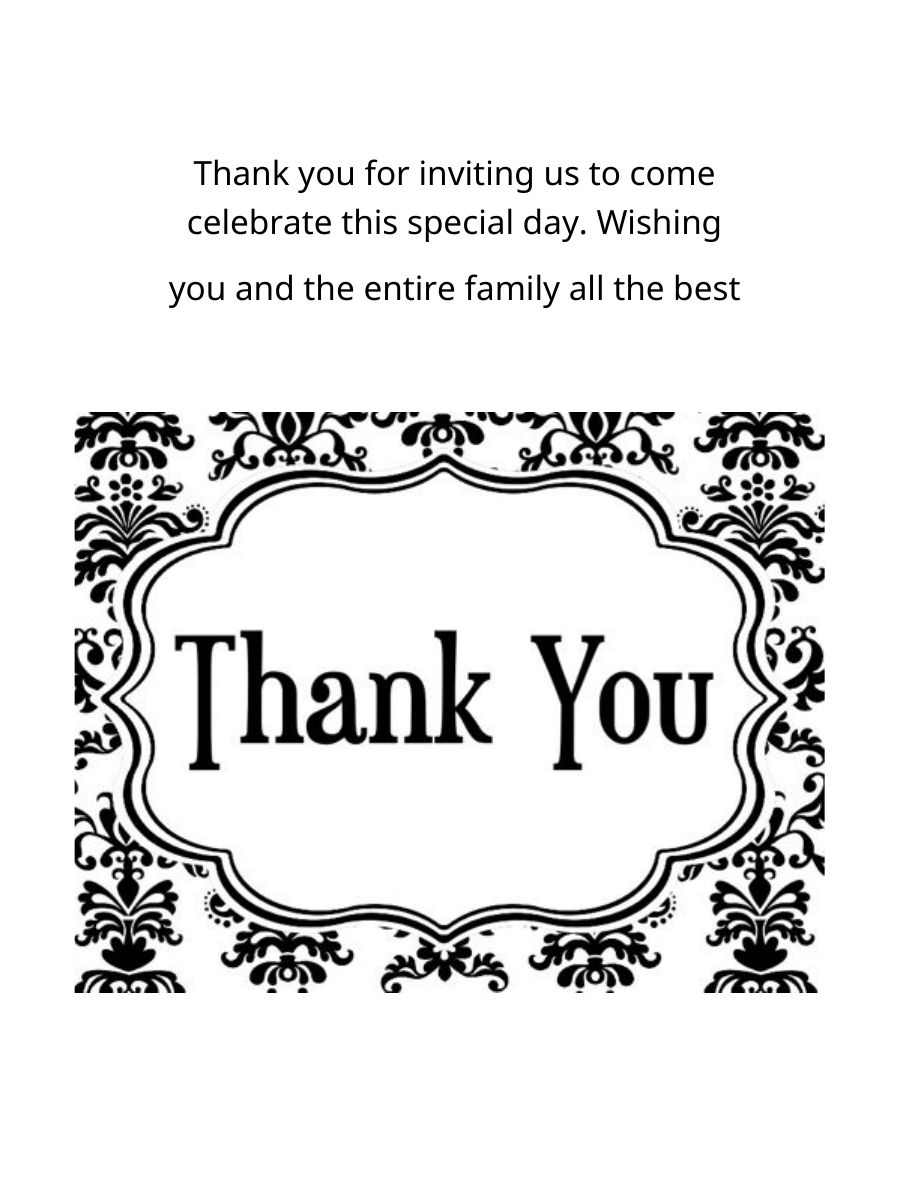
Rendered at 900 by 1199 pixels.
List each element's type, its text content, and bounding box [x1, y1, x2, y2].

text you and the entire family all the best [150, 264, 759, 310]
picture [74, 412, 825, 993]
text Thank you for inviting us to come celebrate this special day. Wishing [150, 150, 759, 244]
